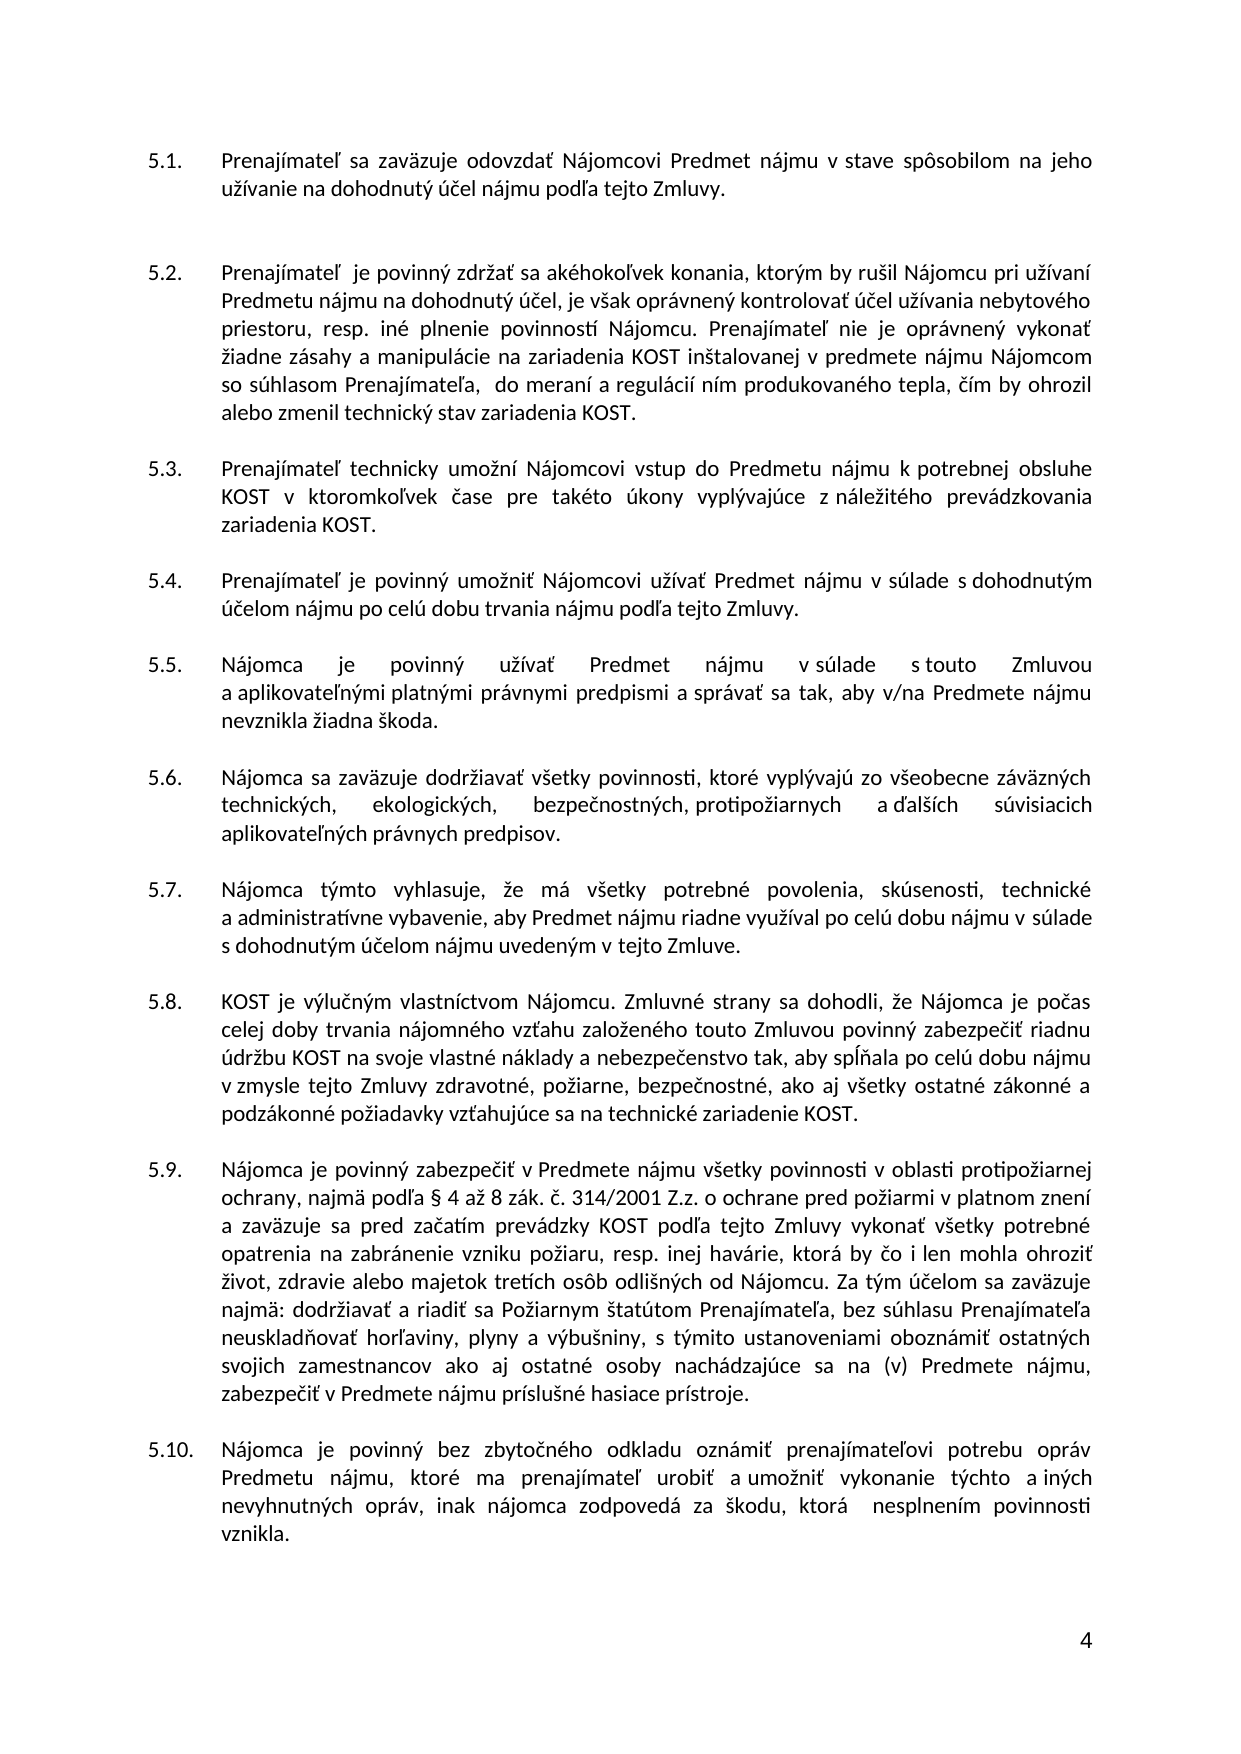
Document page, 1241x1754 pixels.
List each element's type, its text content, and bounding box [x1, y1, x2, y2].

text 5.10. Nájomca je povinný bez zbytočného odkladu oznámiť prenajímateľovi potrebu opráv Predmetu nájmu, ktoré ma prenajímateľ urobiť a umožniť vykonanie týchto a iných nevyhnutných opráv, inak nájomca zodpovedá za škodu, ktorá nesplnením povinnosti vznikla. [148, 1435, 1093, 1547]
text 5.2. Prenajímateľ je povinný zdržať sa akéhokoľvek konania, ktorým by rušil Nájomcu pri užívaní Predmetu nájmu na dohodnutý účel, je však oprávnený kontrolovať účel užívania nebytového priestoru, resp. iné plnenie povinností Nájomcu. Prenajímateľ nie je oprávnený vykonať žiadne zásahy a manipulácie na zariadenia KOST inštalovanej v predmete nájmu Nájomcom so súhlasom Prenajímateľa, do meraní a regulácií ním produkovaného tepla, čím by ohrozil alebo zmenil technický stav zariadenia KOST. [148, 258, 1093, 426]
text 5.1. Prenajímateľ sa zaväzuje odovzdať Nájomcovi Predmet nájmu v stave spôsobilom na jeho užívanie na dohodnutý účel nájmu podľa tejto Zmluvy. [148, 146, 1093, 202]
text 5.9. Nájomca je povinný zabezpečiť v Predmete nájmu všetky povinnosti v oblasti protipožiarnej ochrany, najmä podľa § 4 až 8 zák. č. 314/2001 Z.z. o ochrane pred požiarmi v platnom znení a zaväzuje sa pred začatím prevádzky KOST podľa tejto Zmluvy vykonať všetky potrebné opatrenia na zabránenie vzniku požiaru, resp. inej havárie, ktorá by čo i len mohla ohroziť život, zdravie alebo majetok tretích osôb odlišných od Nájomcu. Za tým účelom sa zaväzuje najmä: dodržiavať a riadiť sa Požiarnym štatútom Prenajímateľa, bez súhlasu Prenajímateľa neuskladňovať horľaviny, plyny a výbušniny, s týmito ustanoveniami oboznámiť ostatných svojich zamestnancov ako aj ostatné osoby nachádzajúce sa na (v) Predmete nájmu, zabezpečiť v Predmete nájmu príslušné hasiace prístroje. [148, 1155, 1093, 1407]
text 5.7. Nájomca týmto vyhlasuje, že má všetky potrebné povolenia, skúsenosti, technické a administratívne vybavenie, aby Predmet nájmu riadne využíval po celú dobu nájmu v súlade s dohodnutým účelom nájmu uvedeným v tejto Zmluve. [148, 875, 1093, 959]
text 5.4. Prenajímateľ je povinný umožniť Nájomcovi užívať Predmet nájmu v súlade s dohodnutým účelom nájmu po celú dobu trvania nájmu podľa tejto Zmluvy. [148, 566, 1093, 622]
text 5.8. KOST je výlučným vlastníctvom Nájomcu. Zmluvné strany sa dohodli, že Nájomca je počas celej doby trvania nájomného vzťahu založeného touto Zmluvou povinný zabezpečiť riadnu údržbu KOST na svoje vlastné náklady a nebezpečenstvo tak, aby spĺňala po celú dobu nájmu v zmysle tejto Zmluvy zdravotné, požiarne, bezpečnostné, ako aj všetky ostatné zákonné a podzákonné požiadavky vzťahujúce sa na technické zariadenie KOST. [148, 987, 1093, 1127]
text 5.6. Nájomca sa zaväzuje dodržiavať všetky povinnosti, ktoré vyplývajú zo všeobecne záväzných technických, ekologických, bezpečnostných, protipožiarnych a ďalších súvisiacich aplikovateľných právnych predpisov. [148, 763, 1093, 847]
text 5.5. Nájomca je povinný užívať Predmet nájmu v súlade s touto Zmluvou a aplikovateľnými platnými právnymi predpismi a správať sa tak, aby v/na Predmete nájmu nevznikla žiadna škoda. [148, 651, 1093, 734]
text 5.3. Prenajímateľ technicky umožní Nájomcovi vstup do Predmetu nájmu k potrebnej obsluhe KOST v ktoromkoľvek čase pre takéto úkony vyplývajúce z náležitého prevádzkovania zariadenia KOST. [148, 454, 1093, 538]
